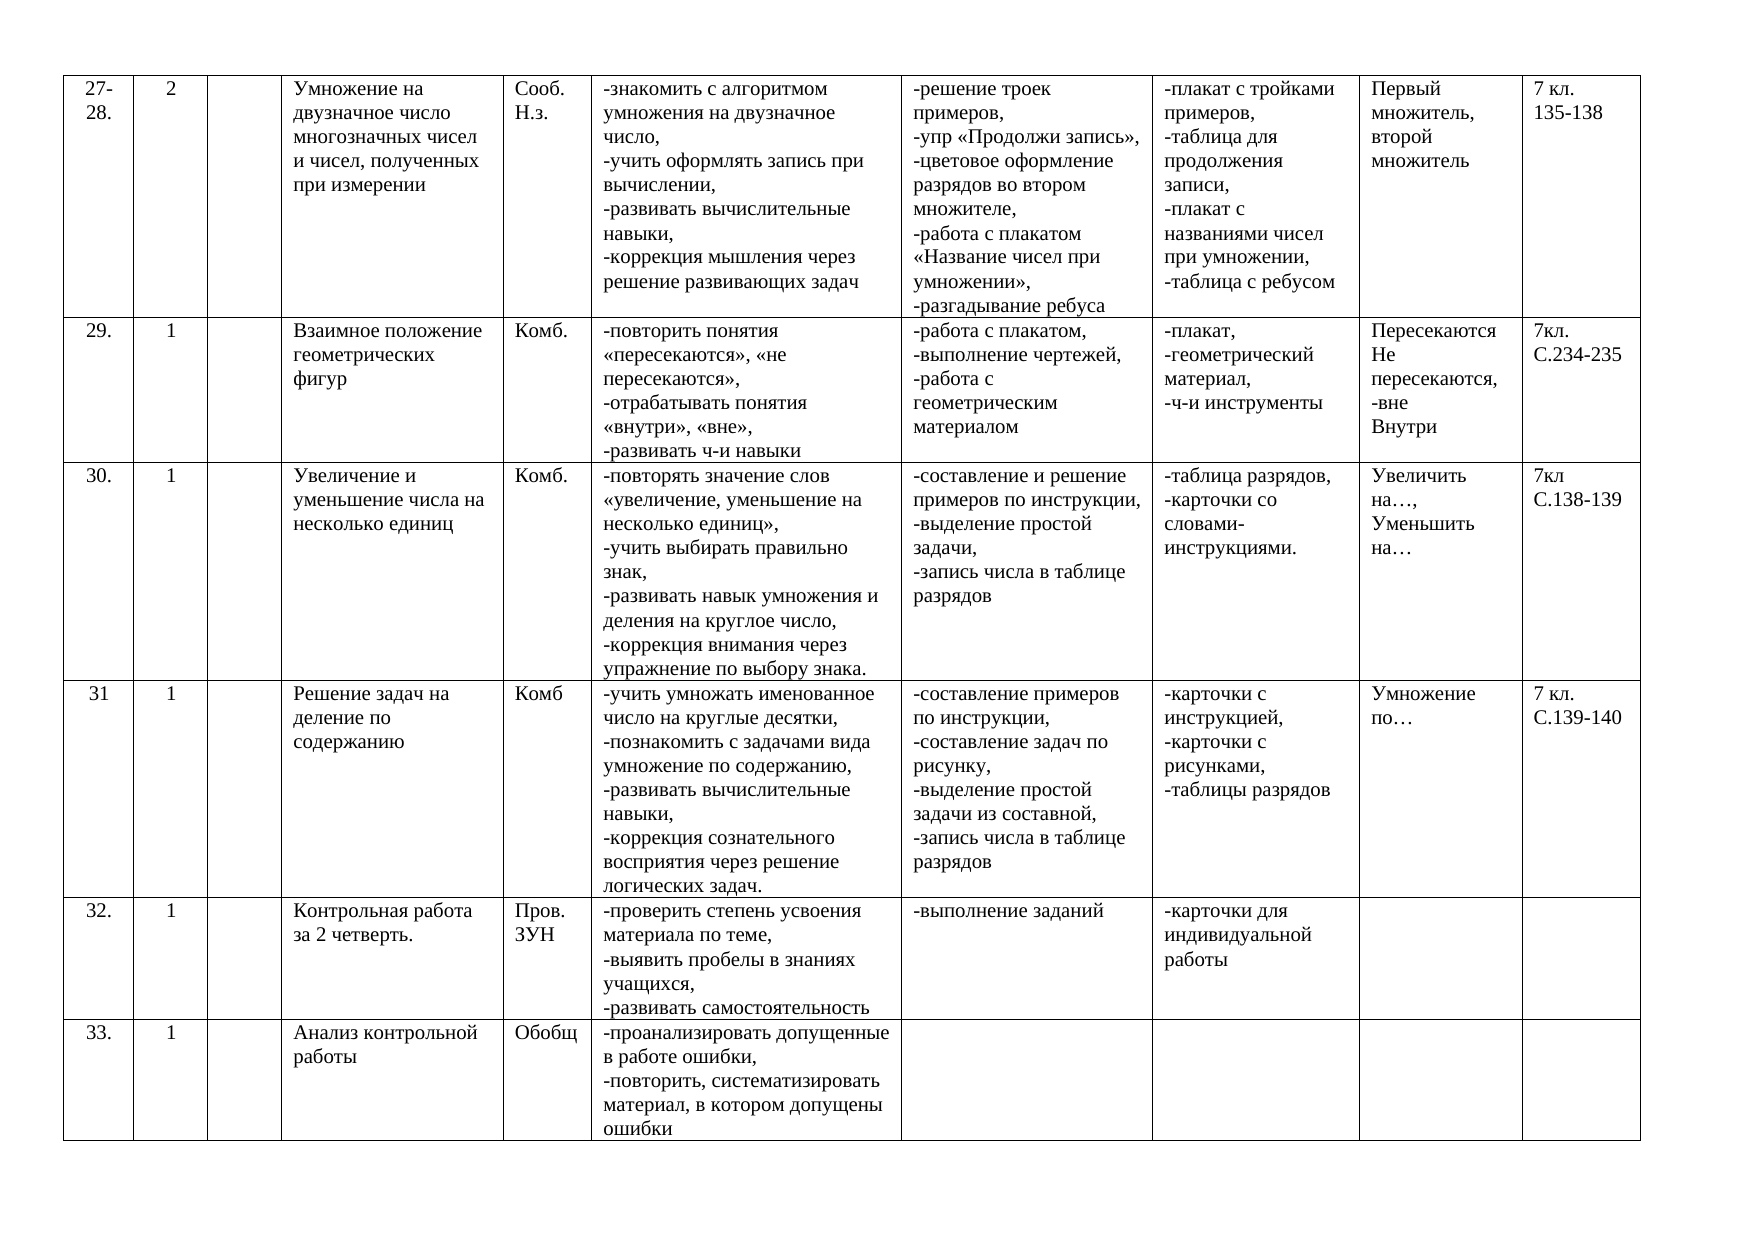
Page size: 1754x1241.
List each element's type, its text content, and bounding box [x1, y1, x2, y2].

table_cell 1 [134, 318, 207, 462]
table_cell [1360, 1020, 1522, 1140]
table_cell Умножение по… [1360, 681, 1522, 897]
table_cell Пров. ЗУН [504, 898, 591, 1019]
table_cell 1 [134, 463, 207, 680]
table_cell 30. [64, 463, 133, 680]
table_cell -таблица разрядов, -карточки со словами-инструкциями. [1153, 463, 1359, 680]
table_cell 1 [134, 898, 207, 1019]
table_cell -составление примеров по инструкции, -составление задач по рисунку, -выделение простой задачи из составной, -запись числа в таблице разрядов [902, 681, 1152, 897]
table_cell Взаимное положение геометрических фигур [282, 318, 503, 462]
table_cell 29. [64, 318, 133, 462]
table_cell 2 [134, 76, 207, 317]
table_cell -повторить понятия «пересекаются», «не пересекаются», -отрабатывать понятия «внутри», «вне», -развивать ч-и навыки [592, 318, 901, 462]
table_cell Умножение на двузначное число многозначных чисел и чисел, полученных при измерении [282, 76, 503, 317]
table_cell [1523, 1020, 1640, 1140]
table_cell 32. [64, 898, 133, 1019]
table_cell [208, 1020, 281, 1140]
table_cell 33. [64, 1020, 133, 1140]
table_cell Контрольная работа за 2 четверть. [282, 898, 503, 1019]
table_cell [208, 463, 281, 680]
table_cell Комб. [504, 318, 591, 462]
table_cell Увеличение и уменьшение числа на несколько единиц [282, 463, 503, 680]
table_cell -повторять значение слов «увеличение, уменьшение на несколько единиц», -учить выбирать правильно знак, -развивать навык умножения и деления на круглое число, -коррекция внимания через упражнение по выбору знака. [592, 463, 901, 680]
table_cell -решение троек примеров, -упр «Продолжи запись», -цветовое оформление разрядов во втором множителе, -работа с плакатом «Название чисел при умножении», -разгадывание ребуса [902, 76, 1152, 317]
table_cell -учить умножать именованное число на круглые десятки, -познакомить с задачами вида умножение по содержанию, -развивать вычислительные навыки, -коррекция сознательного восприятия через решение логических задач. [592, 681, 901, 897]
table_cell -проверить степень усвоения материала по теме, -выявить пробелы в знаниях учащихся, -развивать самостоятельность [592, 898, 901, 1019]
table_cell 7 кл. С.139-140 [1523, 681, 1640, 897]
table_cell -плакат с тройками примеров, -таблица для продолжения записи, -плакат с названиями чисел при умножении, -таблица с ребусом [1153, 76, 1359, 317]
table_cell [1153, 1020, 1359, 1140]
table_cell 27-28. [64, 76, 133, 317]
table_cell -проанализировать допущенные в работе ошибки, -повторить, систематизировать материал, в котором допущены ошибки [592, 1020, 901, 1140]
table_cell Первый множитель, второй множитель [1360, 76, 1522, 317]
table_cell [208, 898, 281, 1019]
table_cell -знакомить с алгоритмом умножения на двузначное число, -учить оформлять запись при вычислении, -развивать вычислительные навыки, -коррекция мышления через решение развивающих задач [592, 76, 901, 317]
table_cell [1523, 898, 1640, 1019]
table_cell [1360, 898, 1522, 1019]
table_cell 1 [134, 1020, 207, 1140]
table_cell 7кл С.138-139 [1523, 463, 1640, 680]
table_cell -карточки для индивидуальной работы [1153, 898, 1359, 1019]
table_cell 7кл. С.234-235 [1523, 318, 1640, 462]
table_cell Анализ контрольной работы [282, 1020, 503, 1140]
table_cell [902, 1020, 1152, 1140]
table_cell 31 [64, 681, 133, 897]
table_cell [208, 681, 281, 897]
table_cell 7 кл. 135-138 [1523, 76, 1640, 317]
table_cell Решение задач на деление по содержанию [282, 681, 503, 897]
table_cell Увеличить на…, Уменьшить на… [1360, 463, 1522, 680]
table_cell [208, 76, 281, 317]
table_cell Комб [504, 681, 591, 897]
table_cell Сооб. Н.з. [504, 76, 591, 317]
table_cell 1 [134, 681, 207, 897]
table_cell -работа с плакатом, -выполнение чертежей, -работа с геометрическим материалом [902, 318, 1152, 462]
table_cell -плакат, -геометрический материал, -ч-и инструменты [1153, 318, 1359, 462]
table_cell -выполнение заданий [902, 898, 1152, 1019]
table_cell Пересекаются Не пересекаются, -вне Внутри [1360, 318, 1522, 462]
table_cell Комб. [504, 463, 591, 680]
table_cell -карточки с инструкцией, -карточки с рисунками, -таблицы разрядов [1153, 681, 1359, 897]
table_cell Обобщ [504, 1020, 591, 1140]
table_cell [208, 318, 281, 462]
table_cell -составление и решение примеров по инструкции, -выделение простой задачи, -запись числа в таблице разрядов [902, 463, 1152, 680]
